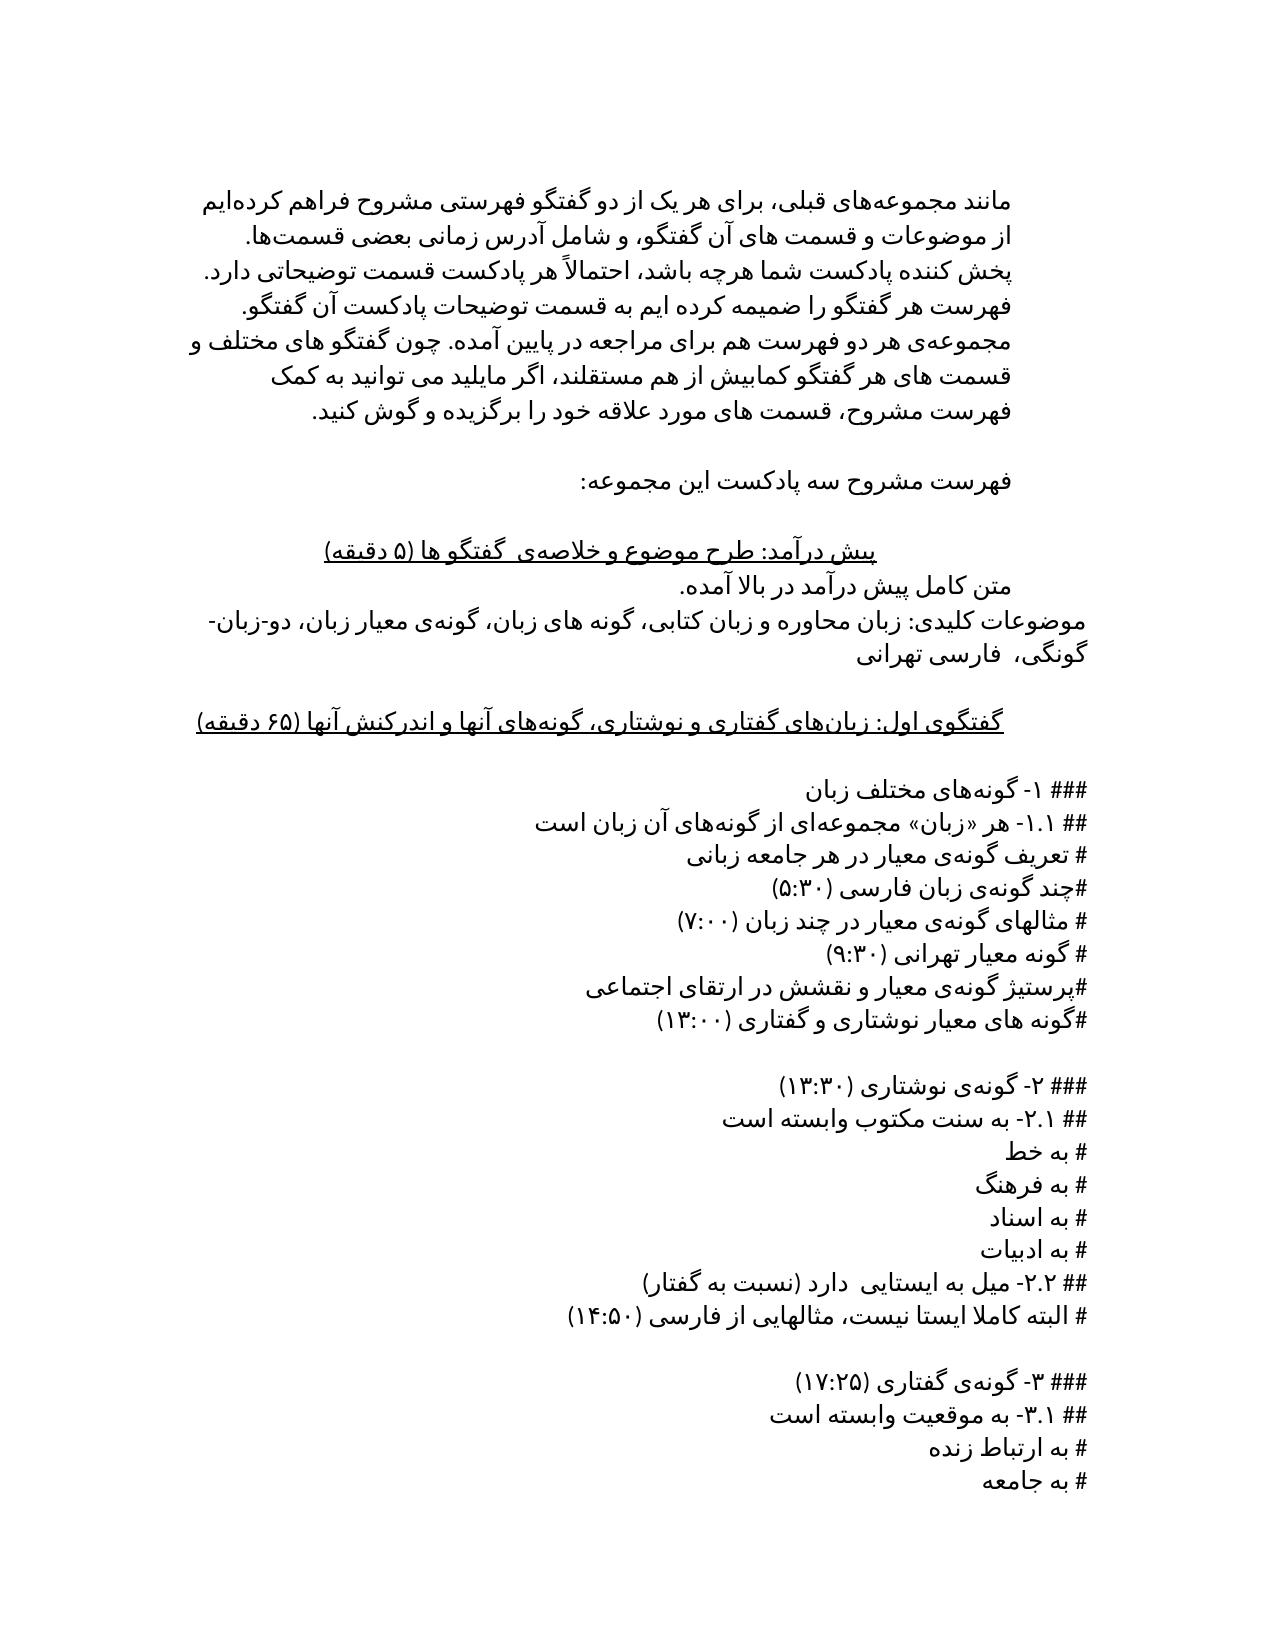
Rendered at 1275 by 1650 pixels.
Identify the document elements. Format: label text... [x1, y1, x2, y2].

text #گونه‌ های معیار نوشتاری و گفتاری (۱۳:۰۰) [187, 1004, 1087, 1035]
text #چند گونه‌ی زبان فارسی (۵:۳۰) [187, 872, 1087, 903]
text # البته کاملا ایستا نیست، مثالهایی از فارسی (۱۴:۵۰) [187, 1300, 1087, 1331]
text ### ۳- گونه‌‌ی گفتاری (۱۷:۲۵) [187, 1366, 1087, 1397]
text # مثالهای گونه‌ی معیار در چند زبان (۷:۰۰) [187, 905, 1087, 936]
text ## ۲.۱- به سنت مکتوب وابسته است [187, 1103, 1087, 1133]
text # به جامعه [187, 1465, 1087, 1496]
text # به خط [187, 1136, 1087, 1166]
text مانند مجموعه‌های قبلی، برای هر یک از دو گفتگو فهرستی مشروح فراهم کرده‌ایم از موضوعات و قسمت های آن گفتگو، و شامل آدرس زمانی بعضی قسمت‌ها. پخش کننده پادکست شما هرچه باشد، احتمالاً هر پادکست قسمت توضیحاتی دارد. فهرست هر گفتگو را ضمیمه کرده ایم به قسمت توضیحات پادکست آن گفتگو. مجموعه‌ی هر دو فهرست هم برای مراجعه در پایین آمده. چون گفتگو های مختلف و قسمت های هر گفتگو کمابیش از هم مستقلند، اگر مایلید می توانید به کمک فهرست مشروح، قسمت های مورد علاقه خود را برگزیده و گوش کنید. [187, 185, 1012, 426]
text ## ۳.۱- به موقعیت وابسته است [187, 1399, 1087, 1430]
text ### ۲- گونه‌‌ی نوشتاری (۱۳:۳۰) [187, 1070, 1087, 1101]
text ## ۲.۲- میل به ایستایی دارد (نسبت به گفتار) [187, 1267, 1087, 1298]
text # به ارتباط زنده [187, 1432, 1087, 1463]
text گفتگوی اول: زبان‌های گفتاری و نوشتاری، گونه‌های آنها و اندرکنش آنها (۶۵ دقیقه) [187, 706, 1012, 736]
text موضوعات کلیدی: زبان محاوره و زبان کتابی، گونه های زبان، گونه‌ی معیار زبان، دو-زبان-گونگی، فارسی تهرانی [187, 605, 1087, 668]
text # به ادبیات [187, 1234, 1087, 1265]
text متن کامل پیش درآمد در بالا آمده. [187, 570, 1012, 601]
text ### ۱- گونه‌‌‏های مختلف زبان [187, 774, 1087, 804]
text # به اسناد [187, 1202, 1087, 1232]
text پیش درآمد: طرح موضوع و خلاصه‌ی گفتگو ها (۵ دقیقه) [187, 535, 1012, 566]
text ## ۱.۱- هر «زبان» مجموعه‌ای از گونه‌‏های آن زبان است [187, 807, 1087, 837]
text #پرستیژ گونه‌ی معیار و نقشش در ارتقای اجتماعی [187, 971, 1087, 1002]
text فهرست مشروح سه پادکست این مجموعه: [187, 465, 1012, 496]
text # گونه معیار تهرانی (۹:۳۰) [187, 938, 1087, 969]
text # به فرهنگ [187, 1169, 1087, 1199]
text # تعریف گونه‌ی معیار در هر جامعه زبانی [187, 839, 1087, 870]
